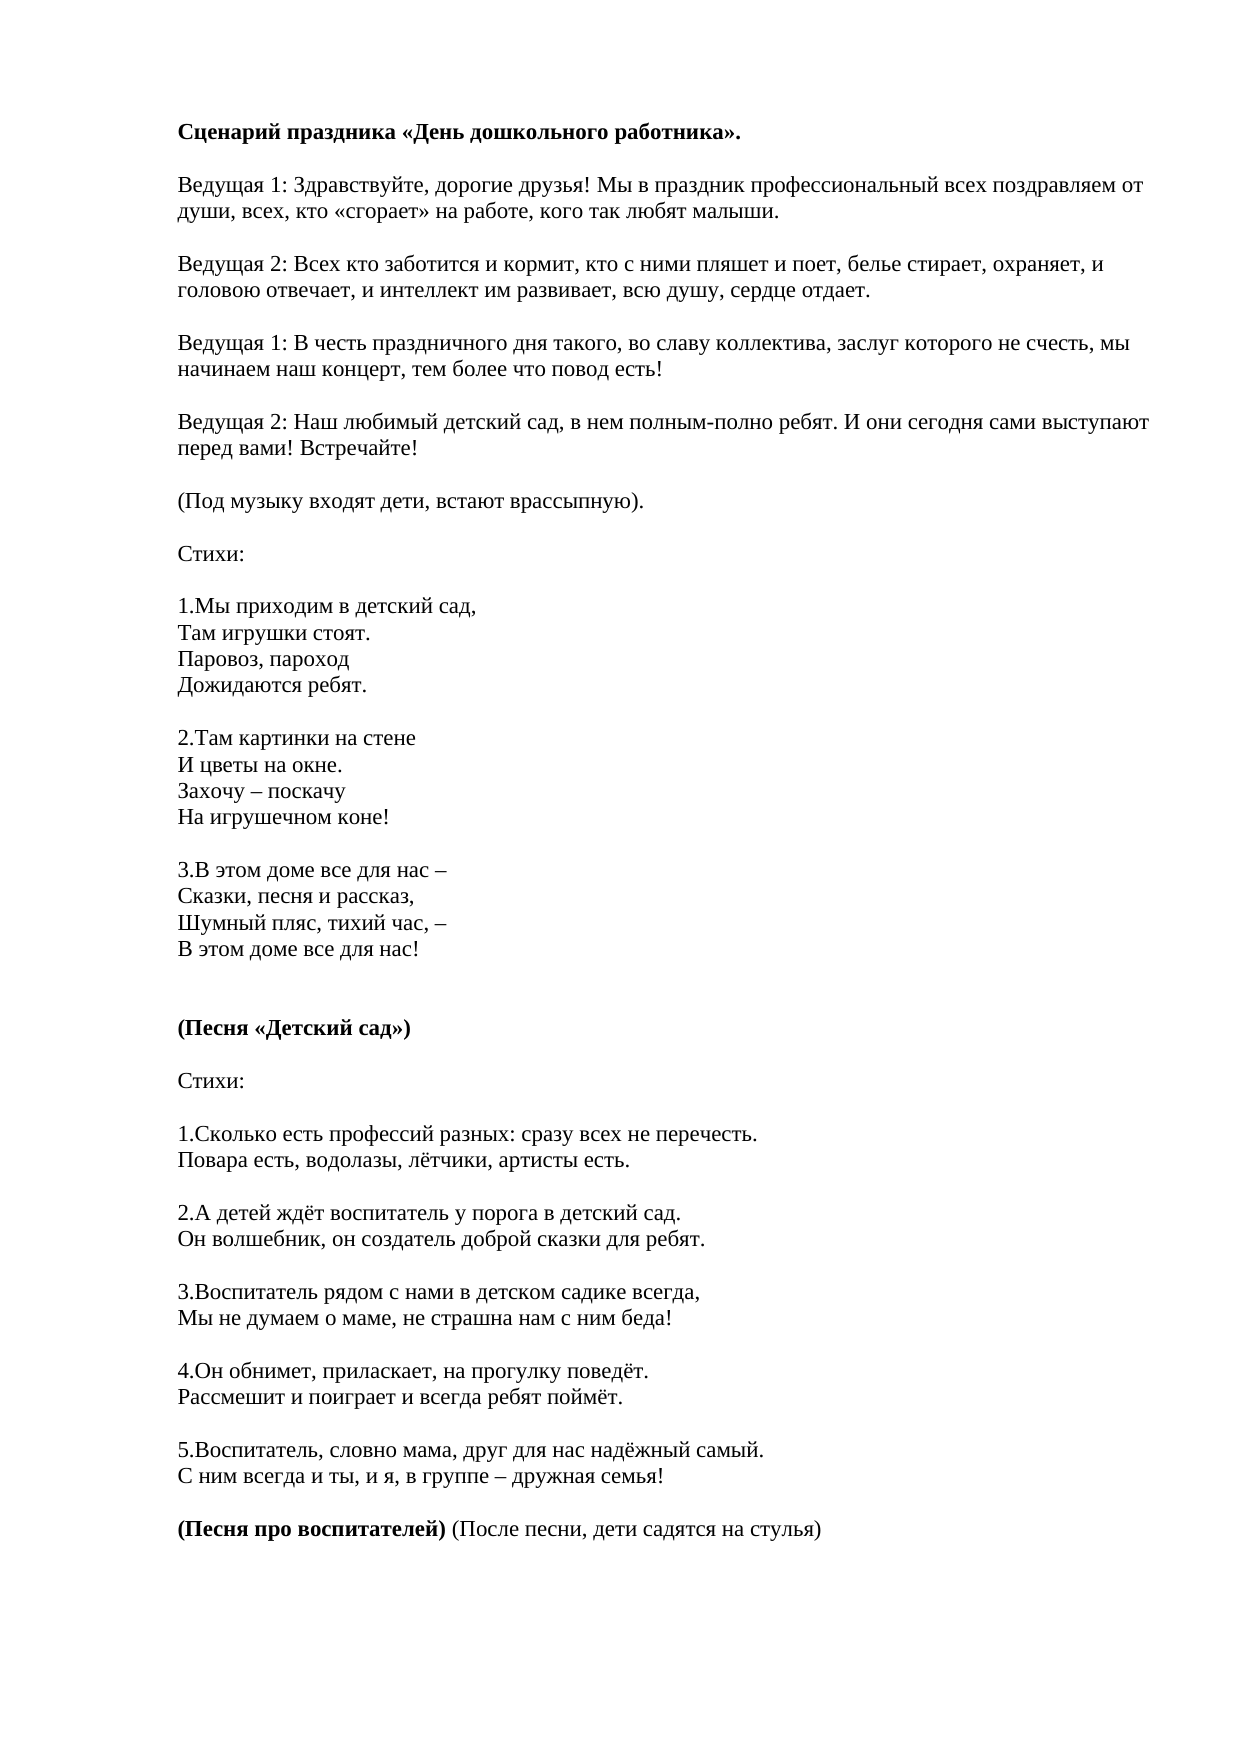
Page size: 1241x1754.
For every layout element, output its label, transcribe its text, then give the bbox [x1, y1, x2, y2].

text Сказки, песня и рассказ, [177, 882, 1052, 909]
text 2.А детей ждёт воспитатель у порога в детский сад. [177, 1199, 1152, 1225]
text (Песня «Детский сад») [177, 1014, 1152, 1041]
text Ведущая 1: В честь праздничного дня такого, во славу коллектива, заслуг которого не счесть, мы начинаем наш концерт, тем более что повод есть! [177, 329, 1152, 382]
text Шумный пляс, тихий час, – [177, 909, 1052, 935]
text Он волшебник, он создатель доброй сказки для ребят. [177, 1225, 1152, 1251]
text С ним всегда и ты, и я, в группе – дружная семья! [177, 1462, 1152, 1488]
text (Под музыку входят дети, встают врассыпную). [177, 487, 1152, 513]
text Паровоз, пароход [177, 645, 1052, 672]
text 2.Там картинки на стене [177, 724, 1052, 751]
text Дожидаются ребят. [177, 672, 1052, 698]
text Ведущая 2: Всех кто заботится и кормит, кто с ними пляшет и поет, белье стирает, охраняет, и головою отвечает, и интеллект им развивает, всю душу, сердце отдает. [177, 250, 1152, 303]
text Ведущая 2: Наш любимый детский сад, в нем полным-полно ребят. И они сегодня сами выступают перед вами! Встречайте! [177, 408, 1152, 461]
text Повара есть, водолазы, лётчики, артисты есть. [177, 1146, 1152, 1172]
text 1.Мы приходим в детский сад, [177, 592, 1052, 619]
text Рассмешит и поиграет и всегда ребят поймёт. [177, 1383, 1152, 1409]
text И цветы на окне. [177, 751, 1052, 777]
text 3.В этом доме все для нас – [177, 856, 1052, 882]
text 3.Воспитатель рядом с нами в детском садике всегда, [177, 1278, 1152, 1304]
text Сценарий праздника «День дошкольного работника». [177, 118, 1152, 144]
text Стихи: [177, 1067, 1152, 1093]
text В этом доме все для нас! [177, 935, 1052, 961]
text Ведущая 1: Здравствуйте, дорогие друзья! Мы в праздник профессиональный всех поздравляем от души, всех, кто «сгорает» на работе, кого так любят малыши. [177, 171, 1152, 223]
text 5.Воспитатель, словно мама, друг для нас надёжный самый. [177, 1436, 1152, 1462]
text 1.Сколько есть профессий разных: сразу всех не перечесть. [177, 1119, 1152, 1146]
text Стихи: [177, 540, 1152, 566]
text Там игрушки стоят. [177, 619, 1052, 645]
text (Песня про воспитателей) (После песни, дети садятся на стулья) [177, 1515, 1152, 1541]
text 4.Он обнимет, приласкает, на прогулку поведёт. [177, 1357, 1152, 1383]
text Мы не думаем о маме, не страшна нам с ним беда! [177, 1304, 1152, 1330]
text На игрушечном коне! [177, 803, 1052, 830]
text Захочу – поскачу [177, 777, 1052, 803]
